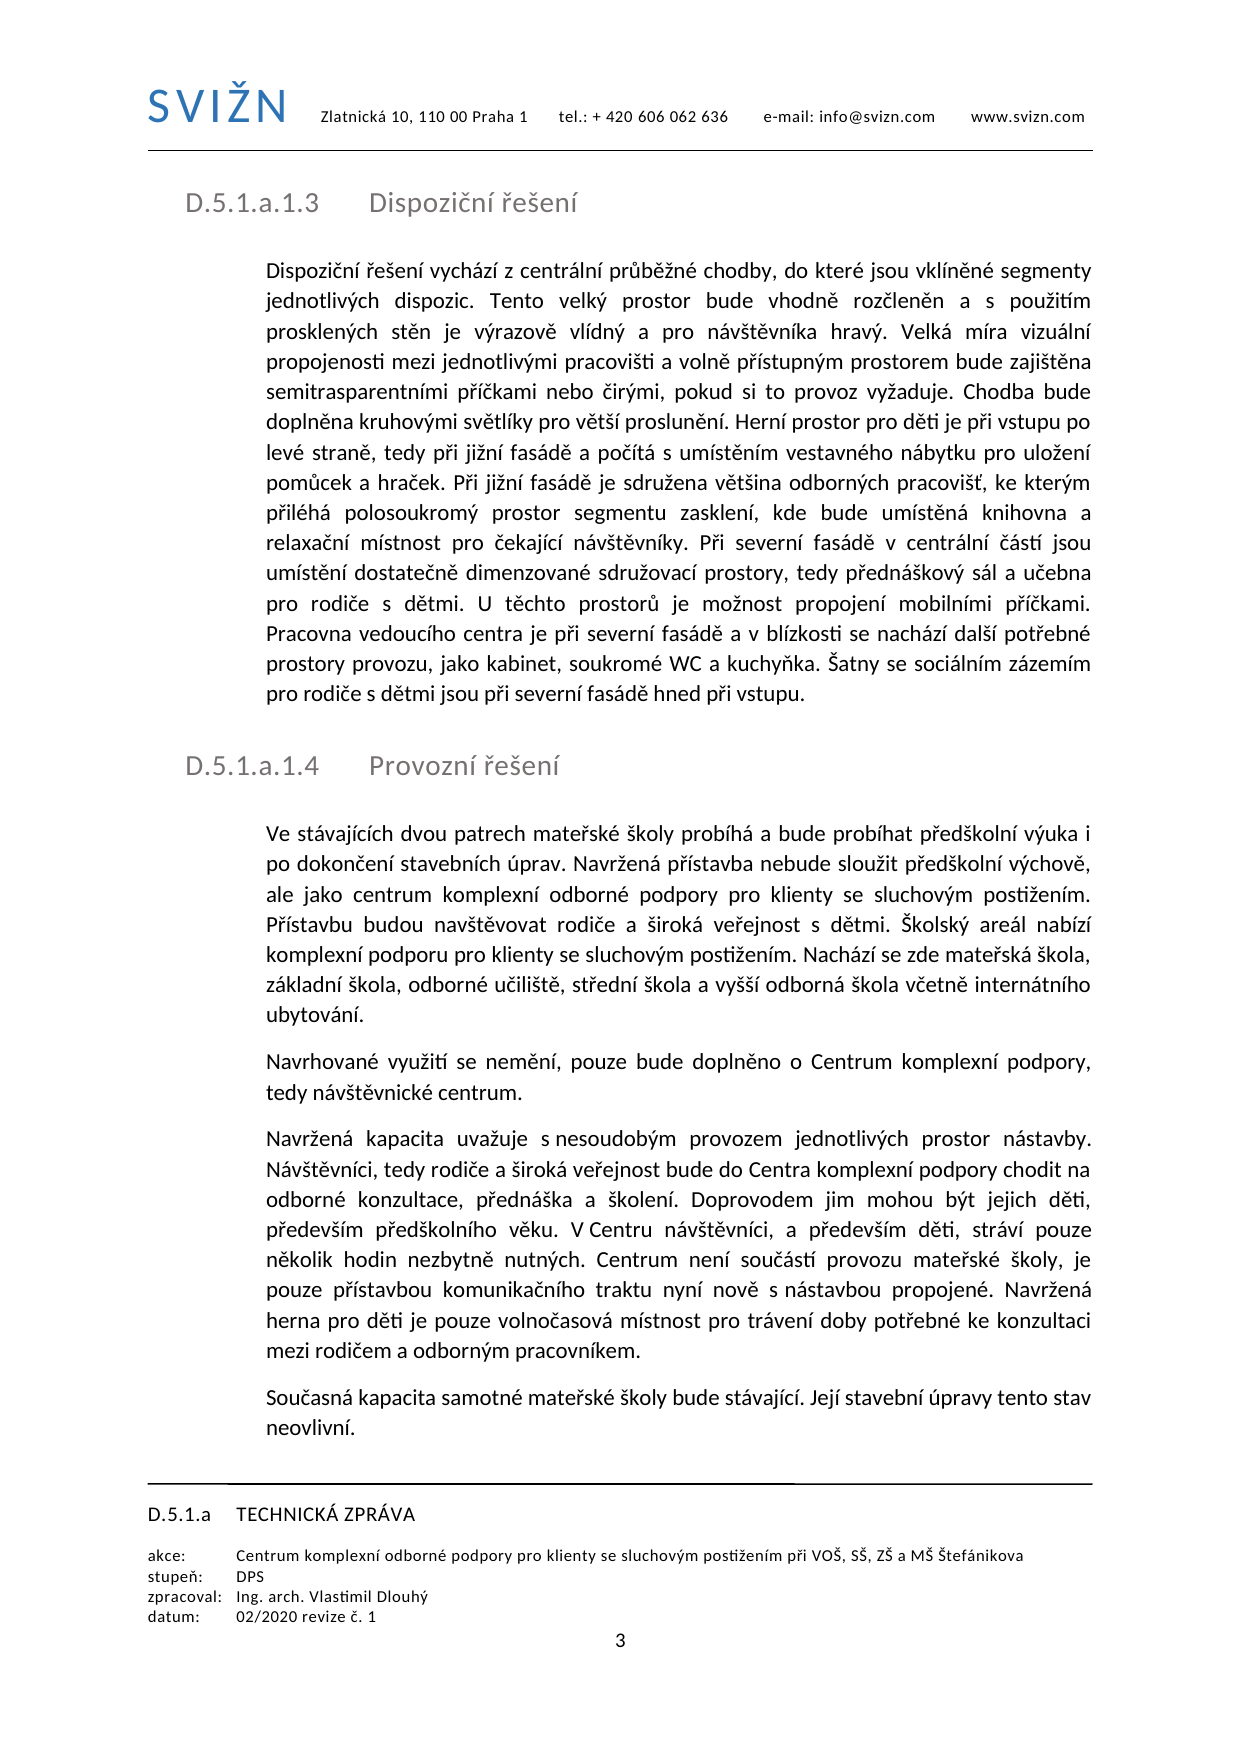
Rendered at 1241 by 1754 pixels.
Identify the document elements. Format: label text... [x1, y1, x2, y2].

subtitle Dispoziční řešení [185, 184, 1093, 220]
subtitle Provozní řešení [185, 747, 1093, 783]
text Dispoziční řešení vychází z centrální průběžné chodby, do které jsou vklíněné segmenty jednotlivých dispozic. Tento velký prostor bude vhodně rozčleněn a s použitím prosklených stěn je výrazově vlídný a pro návštěvníka hravý. Velká míra vizuální propojenosti mezi jednotlivými pracovišti a volně přístupným prostorem bude zajištěna semitrasparentními příčkami nebo čirými, pokud si to provoz vyžaduje. Chodba bude doplněna kruhovými světlíky pro větší proslunění. Herní prostor pro děti je při vstupu po levé straně, tedy při jižní fasádě a počítá s umístěním vestavného nábytku pro uložení pomůcek a hraček. Při jižní fasádě je sdružena většina odborných pracovišť, ke kterým přiléhá polosoukromý prostor segmentu zasklení, kde bude umístěná knihovna a relaxační místnost pro čekající návštěvníky. Při severní fasádě v centrální částí jsou umístění dostatečně dimenzované sdružovací prostory, tedy přednáškový sál a učebna pro rodiče s dětmi. U těchto prostorů je možnost propojení mobilními příčkami. Pracovna vedoucího centra je při severní fasádě a v blízkosti se nachází další potřebné prostory provozu, jako kabinet, soukromé WC a kuchyňka. Šatny se sociálním zázemím pro rodiče s dětmi jsou při severní fasádě hned při vstupu. [266, 256, 1093, 707]
text Navrhované využití se nemění, pouze bude doplněno o Centrum komplexní podpory, tedy návštěvnické centrum. [266, 1047, 1093, 1106]
text Současná kapacita samotné mateřské školy bude stávající. Její stavební úpravy tento stav neovlivní. [266, 1383, 1093, 1441]
text Navržená kapacita uvažuje s nesoudobým provozem jednotlivých prostor nástavby. Návštěvníci, tedy rodiče a široká veřejnost bude do Centra komplexní podpory chodit na odborné konzultace, přednáška a školení. Doprovodem jim mohou být jejich děti, především předškolního věku. V Centru návštěvníci, a především děti, stráví pouze několik hodin nezbytně nutných. Centrum není součástí provozu mateřské školy, je pouze přístavbou komunikačního traktu nyní nově s nástavbou propojené. Navržená herna pro děti je pouze volnočasová místnost pro trávení doby potřebné ke konzultaci mezi rodičem a odborným pracovníkem. [266, 1124, 1093, 1364]
text Ve stávajících dvou patrech mateřské školy probíhá a bude probíhat předškolní výuka i po dokončení stavebních úprav. Navržená přístavba nebude sloužit předškolní výchově, ale jako centrum komplexní odborné podpory pro klienty se sluchovým postižením. Přístavbu budou navštěvovat rodiče a široká veřejnost s dětmi. Školský areál nabízí komplexní podporu pro klienty se sluchovým postižením. Nachází se zde mateřská škola, základní škola, odborné učiliště, střední škola a vyšší odborná škola včetně internátního ubytování. [266, 819, 1093, 1028]
